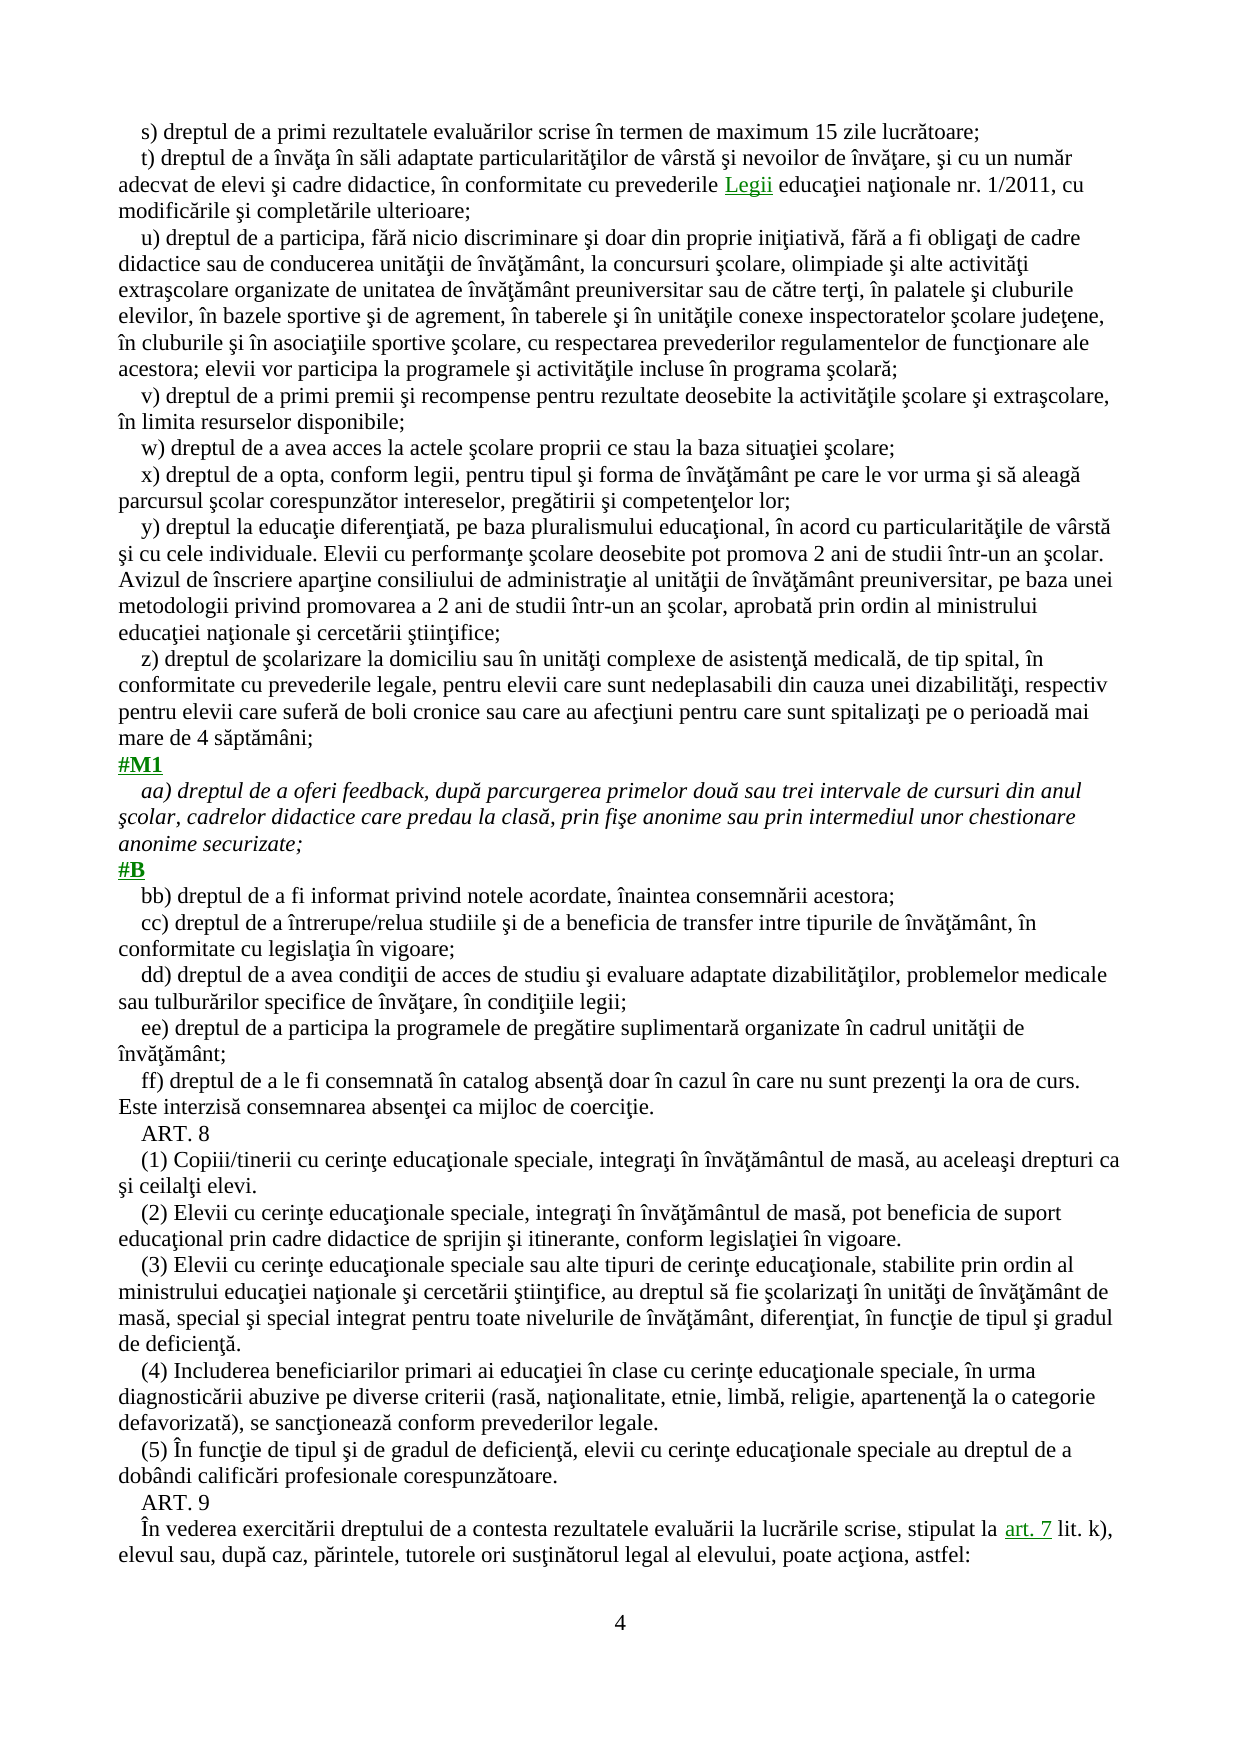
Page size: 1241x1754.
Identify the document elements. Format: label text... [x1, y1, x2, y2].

text bb) dreptul de a fi informat privind notele acordate, înaintea consemnării acestora; [118, 882, 1122, 909]
text y) dreptul la educaţie diferenţiată, pe baza pluralismului educaţional, în acord cu particularităţile de vârstă şi cu cele individuale. Elevii cu performanţe şcolare deosebite pot promova 2 ani de studii într-un an şcolar. Avizul de înscriere aparţine consiliului de administraţie al unităţii de învăţământ preuniversitar, pe baza unei metodologii privind promovarea a 2 ani de studii într-un an şcolar, aprobată prin ordin al ministrului educaţiei naţionale şi cercetării ştiinţifice; [118, 513, 1122, 645]
text aa) dreptul de a oferi feedback, după parcurgerea primelor două sau trei intervale de cursuri din anul şcolar, cadrelor didactice care predau la clasă, prin fişe anonime sau prin intermediul unor chestionare anonime securizate; [118, 777, 1122, 856]
text (5) În funcţie de tipul şi de gradul de deficienţă, elevii cu cerinţe educaţionale speciale au dreptul de a dobândi calificări profesionale corespunzătoare. [118, 1436, 1122, 1488]
text #M1 [118, 751, 1122, 777]
text s) dreptul de a primi rezultatele evaluărilor scrise în termen de maximum 15 zile lucrătoare; [118, 118, 1122, 144]
text În vederea exercitării dreptului de a contesta rezultatele evaluării la lucrările scrise, stipulat la art. 7 lit. k), elevul sau, după caz, părintele, tutorele ori susţinătorul legal al elevului, poate acţiona, astfel: [118, 1515, 1122, 1568]
text w) dreptul de a avea acces la actele şcolare proprii ce stau la baza situaţiei şcolare; [118, 434, 1122, 461]
text (2) Elevii cu cerinţe educaţionale speciale, integraţi în învăţământul de masă, pot beneficia de suport educaţional prin cadre didactice de sprijin şi itinerante, conform legislaţiei în vigoare. [118, 1199, 1122, 1251]
text (3) Elevii cu cerinţe educaţionale speciale sau alte tipuri de cerinţe educaţionale, stabilite prin ordin al ministrului educaţiei naţionale şi cercetării ştiinţifice, au dreptul să fie şcolarizaţi în unităţi de învăţământ de masă, special şi special integrat pentru toate nivelurile de învăţământ, diferenţiat, în funcţie de tipul şi gradul de deficienţă. [118, 1251, 1122, 1357]
text ART. 8 [118, 1119, 1122, 1146]
text u) dreptul de a participa, fără nicio discriminare şi doar din proprie iniţiativă, fără a fi obligaţi de cadre didactice sau de conducerea unităţii de învăţământ, la concursuri şcolare, olimpiade şi alte activităţi extraşcolare organizate de unitatea de învăţământ preuniversitar sau de către terţi, în palatele şi cluburile elevilor, în bazele sportive şi de agrement, în taberele şi în unităţile conexe inspectoratelor şcolare judeţene, în cluburile şi în asociaţiile sportive şcolare, cu respectarea prevederilor regulamentelor de funcţionare ale acestora; elevii vor participa la programele şi activităţile incluse în programa şcolară; [118, 223, 1122, 382]
text dd) dreptul de a avea condiţii de acces de studiu şi evaluare adaptate dizabilităţilor, problemelor medicale sau tulburărilor specifice de învăţare, în condiţiile legii; [118, 961, 1122, 1014]
text (4) Includerea beneficiarilor primari ai educaţiei în clase cu cerinţe educaţionale speciale, în urma diagnosticării abuzive pe diverse criterii (rasă, naţionalitate, etnie, limbă, religie, apartenenţă la o categorie defavorizată), se sancţionează conform prevederilor legale. [118, 1357, 1122, 1436]
text ff) dreptul de a le fi consemnată în catalog absenţă doar în cazul în care nu sunt prezenţi la ora de curs. Este interzisă consemnarea absenţei ca mijloc de coerciţie. [118, 1067, 1122, 1119]
text (1) Copiii/tinerii cu cerinţe educaţionale speciale, integraţi în învăţământul de masă, au aceleaşi drepturi ca şi ceilalţi elevi. [118, 1146, 1122, 1199]
text z) dreptul de şcolarizare la domiciliu sau în unităţi complexe de asistenţă medicală, de tip spital, în conformitate cu prevederile legale, pentru elevii care sunt nedeplasabili din cauza unei dizabilităţi, respectiv pentru elevii care suferă de boli cronice sau care au afecţiuni pentru care sunt spitalizaţi pe o perioadă mai mare de 4 săptămâni; [118, 645, 1122, 751]
text ee) dreptul de a participa la programele de pregătire suplimentară organizate în cadrul unităţii de învăţământ; [118, 1014, 1122, 1067]
text x) dreptul de a opta, conform legii, pentru tipul şi forma de învăţământ pe care le vor urma şi să aleagă parcursul şcolar corespunzător intereselor, pregătirii şi competenţelor lor; [118, 461, 1122, 513]
text cc) dreptul de a întrerupe/relua studiile şi de a beneficia de transfer intre tipurile de învăţământ, în conformitate cu legislaţia în vigoare; [118, 909, 1122, 961]
text #B [118, 856, 1122, 882]
text v) dreptul de a primi premii şi recompense pentru rezultate deosebite la activităţile şcolare şi extraşcolare, în limita resurselor disponibile; [118, 382, 1122, 434]
text t) dreptul de a învăţa în săli adaptate particularităţilor de vârstă şi nevoilor de învăţare, şi cu un număr adecvat de elevi şi cadre didactice, în conformitate cu prevederile Legii educaţiei naţionale nr. 1/2011, cu modificările şi completările ulterioare; [118, 144, 1122, 223]
text ART. 9 [118, 1488, 1122, 1515]
